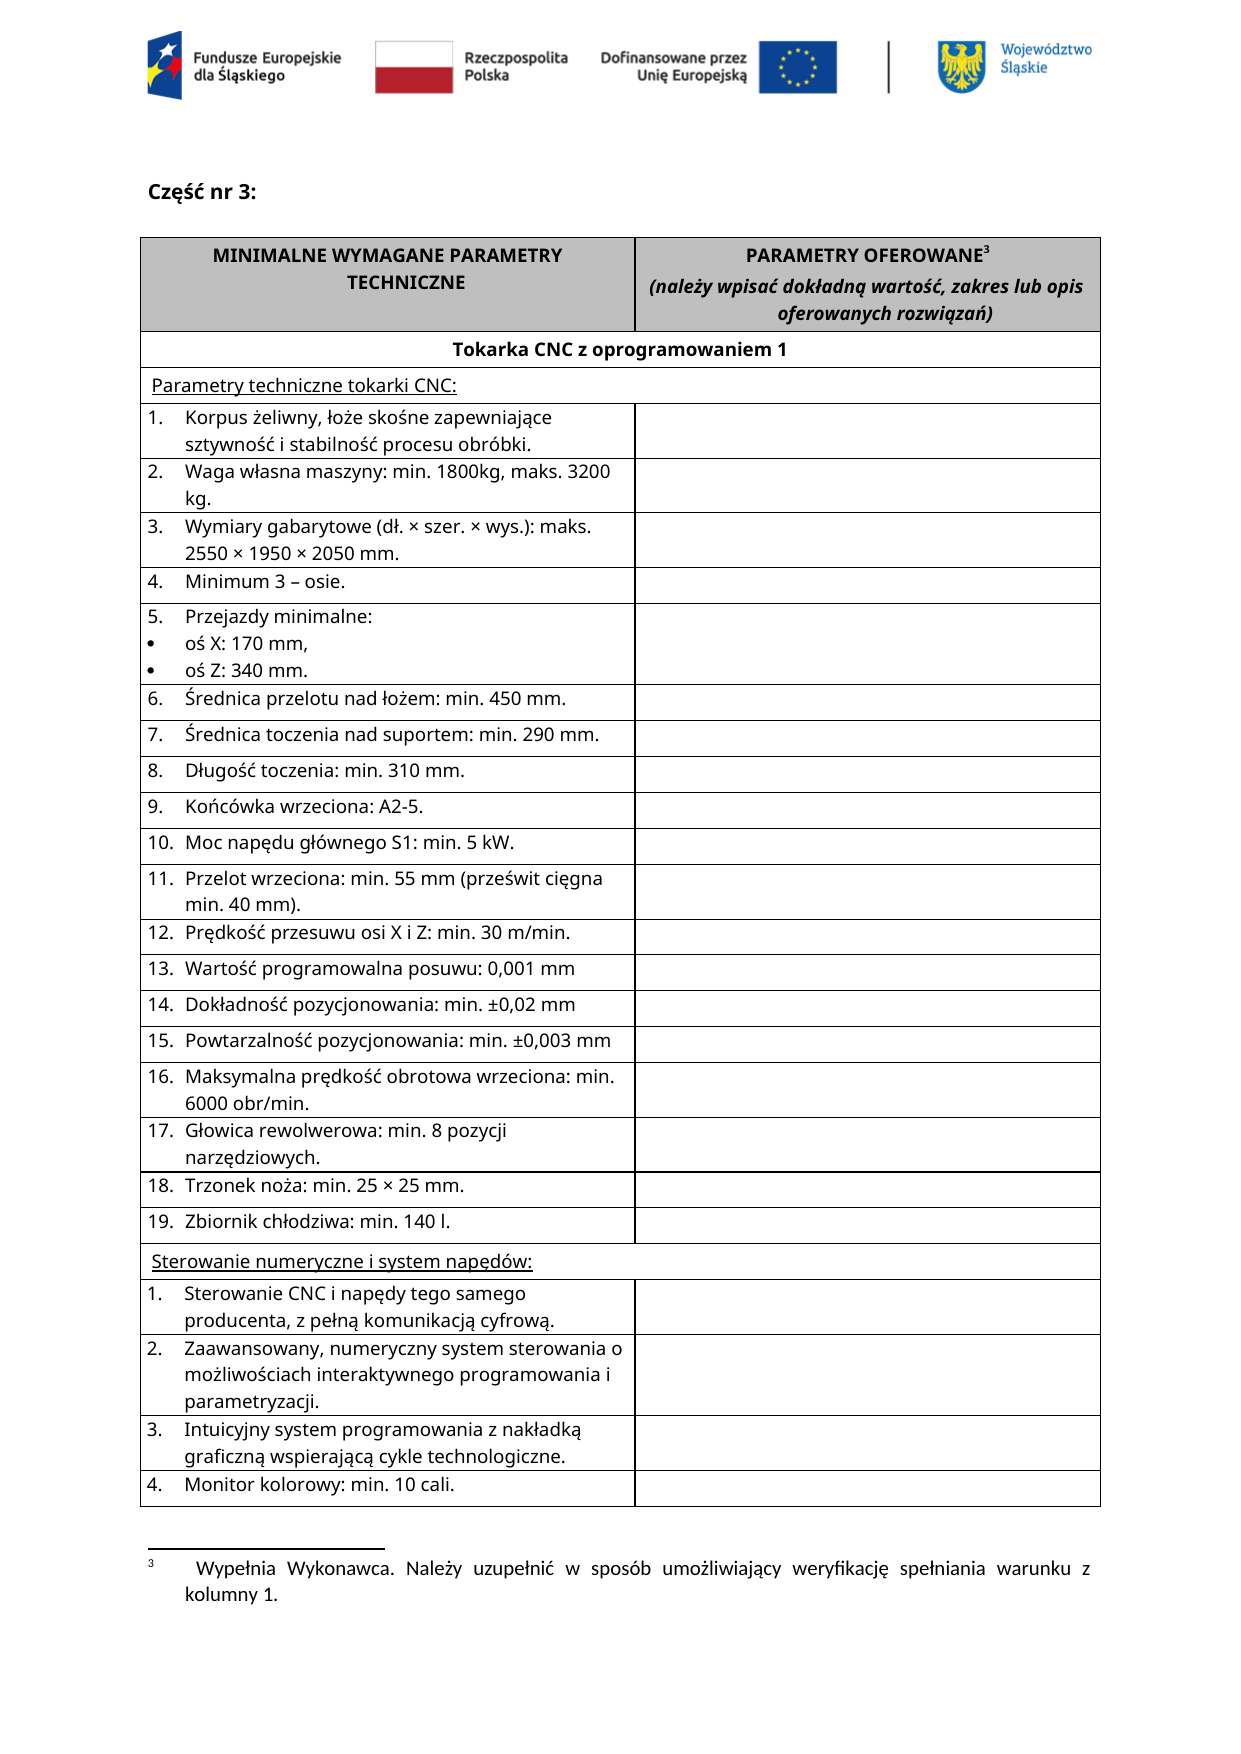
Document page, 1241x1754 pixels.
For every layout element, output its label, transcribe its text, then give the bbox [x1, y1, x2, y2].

table_cell [636, 604, 1100, 684]
table_cell [636, 1471, 1100, 1506]
table_cell Końcówka wrzeciona: A2-5. [141, 793, 634, 828]
table_cell Długość toczenia: min. 310 mm. [141, 757, 634, 792]
table_cell Przejazdy minimalne: oś X: 170 mm, oś Z: 340 mm. [141, 604, 634, 684]
table_cell Monitor kolorowy: min. 10 cali. [141, 1471, 634, 1506]
table_cell Wartość programowalna posuwu: 0,001 mm [141, 955, 634, 990]
table_cell Maksymalna prędkość obrotowa wrzeciona: min. 6000 obr/min. [141, 1063, 634, 1117]
table_header MINIMALNE WYMAGANE PARAMETRY TECHNICZNE [141, 238, 634, 331]
table_cell [636, 829, 1100, 864]
table_cell [636, 757, 1100, 792]
table_cell [636, 1416, 1100, 1470]
table_cell [636, 1063, 1100, 1117]
table_cell Intuicyjny system programowania z nakładką graficzną wspierającą cykle technologiczne. [141, 1416, 634, 1470]
table_cell Średnica toczenia nad suportem: min. 290 mm. [141, 721, 634, 756]
table_cell Sterowanie CNC i napędy tego samego producenta, z pełną komunikacją cyfrową. [141, 1280, 634, 1334]
table_cell Parametry techniczne tokarki CNC: [141, 368, 1100, 403]
table_cell Prędkość przesuwu osi X i Z: min. 30 m/min. [141, 920, 634, 954]
table_cell [636, 991, 1100, 1026]
table_cell [636, 459, 1100, 512]
table_cell Powtarzalność pozycjonowania: min. ±0,003 mm [141, 1027, 634, 1062]
table_cell [636, 865, 1100, 918]
table_cell [636, 1335, 1100, 1415]
table_cell Tokarka CNC z oprogramowaniem 1 [141, 332, 1100, 367]
table_cell Waga własna maszyny: min. 1800kg, maks. 3200 kg. [141, 459, 634, 512]
table_header PARAMETRY OFEROWANE (należy wpisać dokładną wartość, zakres lub opis oferowanych rozwiązań) [636, 238, 1100, 331]
table_cell [636, 1027, 1100, 1062]
table_cell [636, 721, 1100, 756]
table_cell [636, 1173, 1100, 1207]
table_cell Dokładność pozycjonowania: min. ±0,02 mm [141, 991, 634, 1026]
table_cell Zaawansowany, numeryczny system sterowania o możliwościach interaktywnego programowania i parametryzacji. [141, 1335, 634, 1415]
table_cell [636, 404, 1100, 458]
table_cell [636, 1118, 1100, 1171]
table_cell Sterowanie numeryczne i system napędów: [141, 1244, 1100, 1279]
table_cell Przelot wrzeciona: min. 55 mm (prześwit cięgna min. 40 mm). [141, 865, 634, 918]
table_cell [636, 1280, 1100, 1334]
table_cell Wymiary gabarytowe (dł. × szer. × wys.): maks. 2550 × 1950 × 2050 mm. [141, 513, 634, 567]
table_cell [636, 793, 1100, 828]
table_cell Trzonek noża: min. 25 × 25 mm. [141, 1173, 634, 1207]
text Część nr 3: [148, 177, 1093, 206]
table_cell [636, 685, 1100, 720]
table_cell [636, 1208, 1100, 1243]
table_cell Zbiornik chłodziwa: min. 140 l. [141, 1208, 634, 1243]
table_cell [636, 568, 1100, 603]
picture [147, 31, 1092, 100]
table_cell [636, 513, 1100, 567]
table_cell Moc napędu głównego S1: min. 5 kW. [141, 829, 634, 864]
table_cell Średnica przelotu nad łożem: min. 450 mm. [141, 685, 634, 720]
table_cell [636, 955, 1100, 990]
table_cell Głowica rewolwerowa: min. 8 pozycji narzędziowych. [141, 1118, 634, 1171]
table_cell Korpus żeliwny, łoże skośne zapewniające sztywność i stabilność procesu obróbki. [141, 404, 634, 458]
table_cell Minimum 3 – osie. [141, 568, 634, 603]
table_cell [636, 920, 1100, 954]
